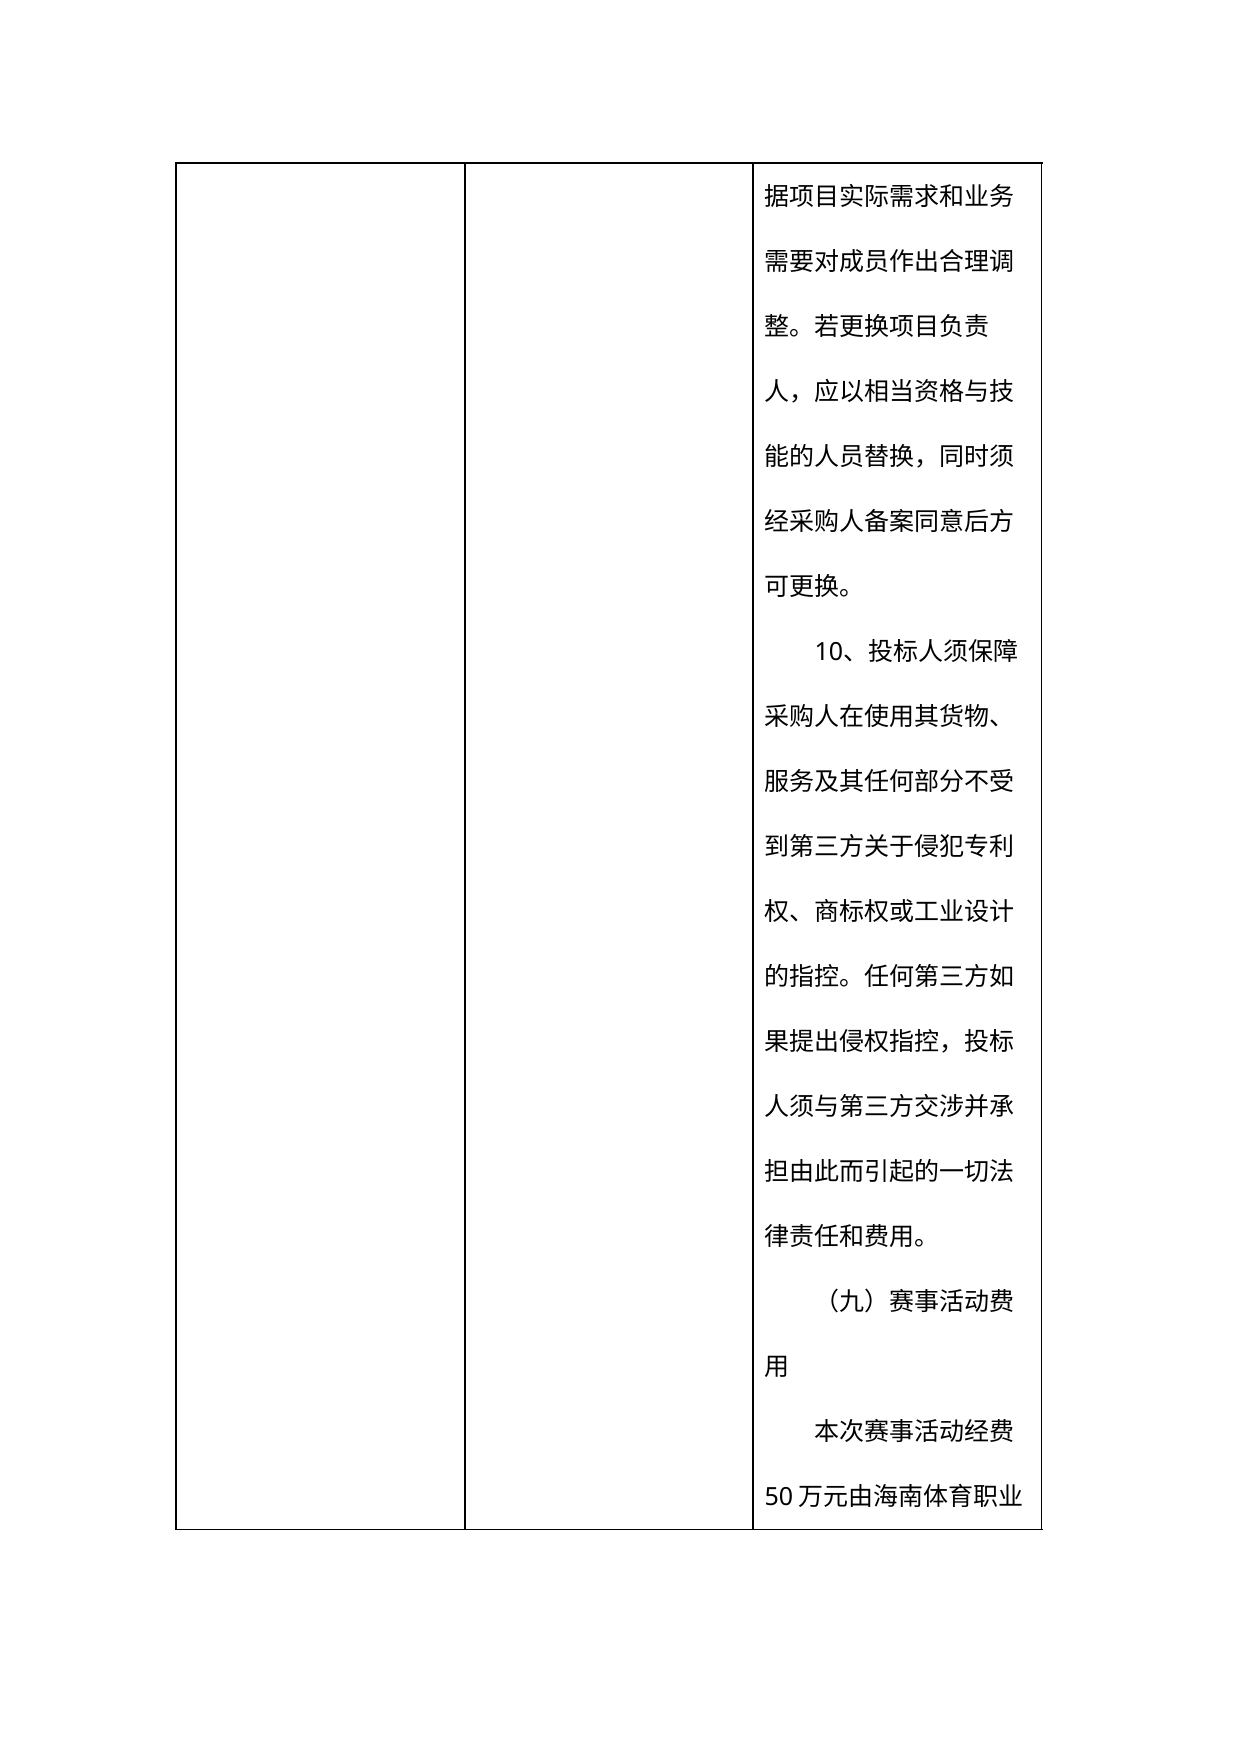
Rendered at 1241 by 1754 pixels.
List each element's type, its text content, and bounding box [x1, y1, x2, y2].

table_cell ★ [466, 164, 752, 1528]
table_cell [754, 164, 1041, 1528]
table_cell 1 [177, 164, 464, 1528]
